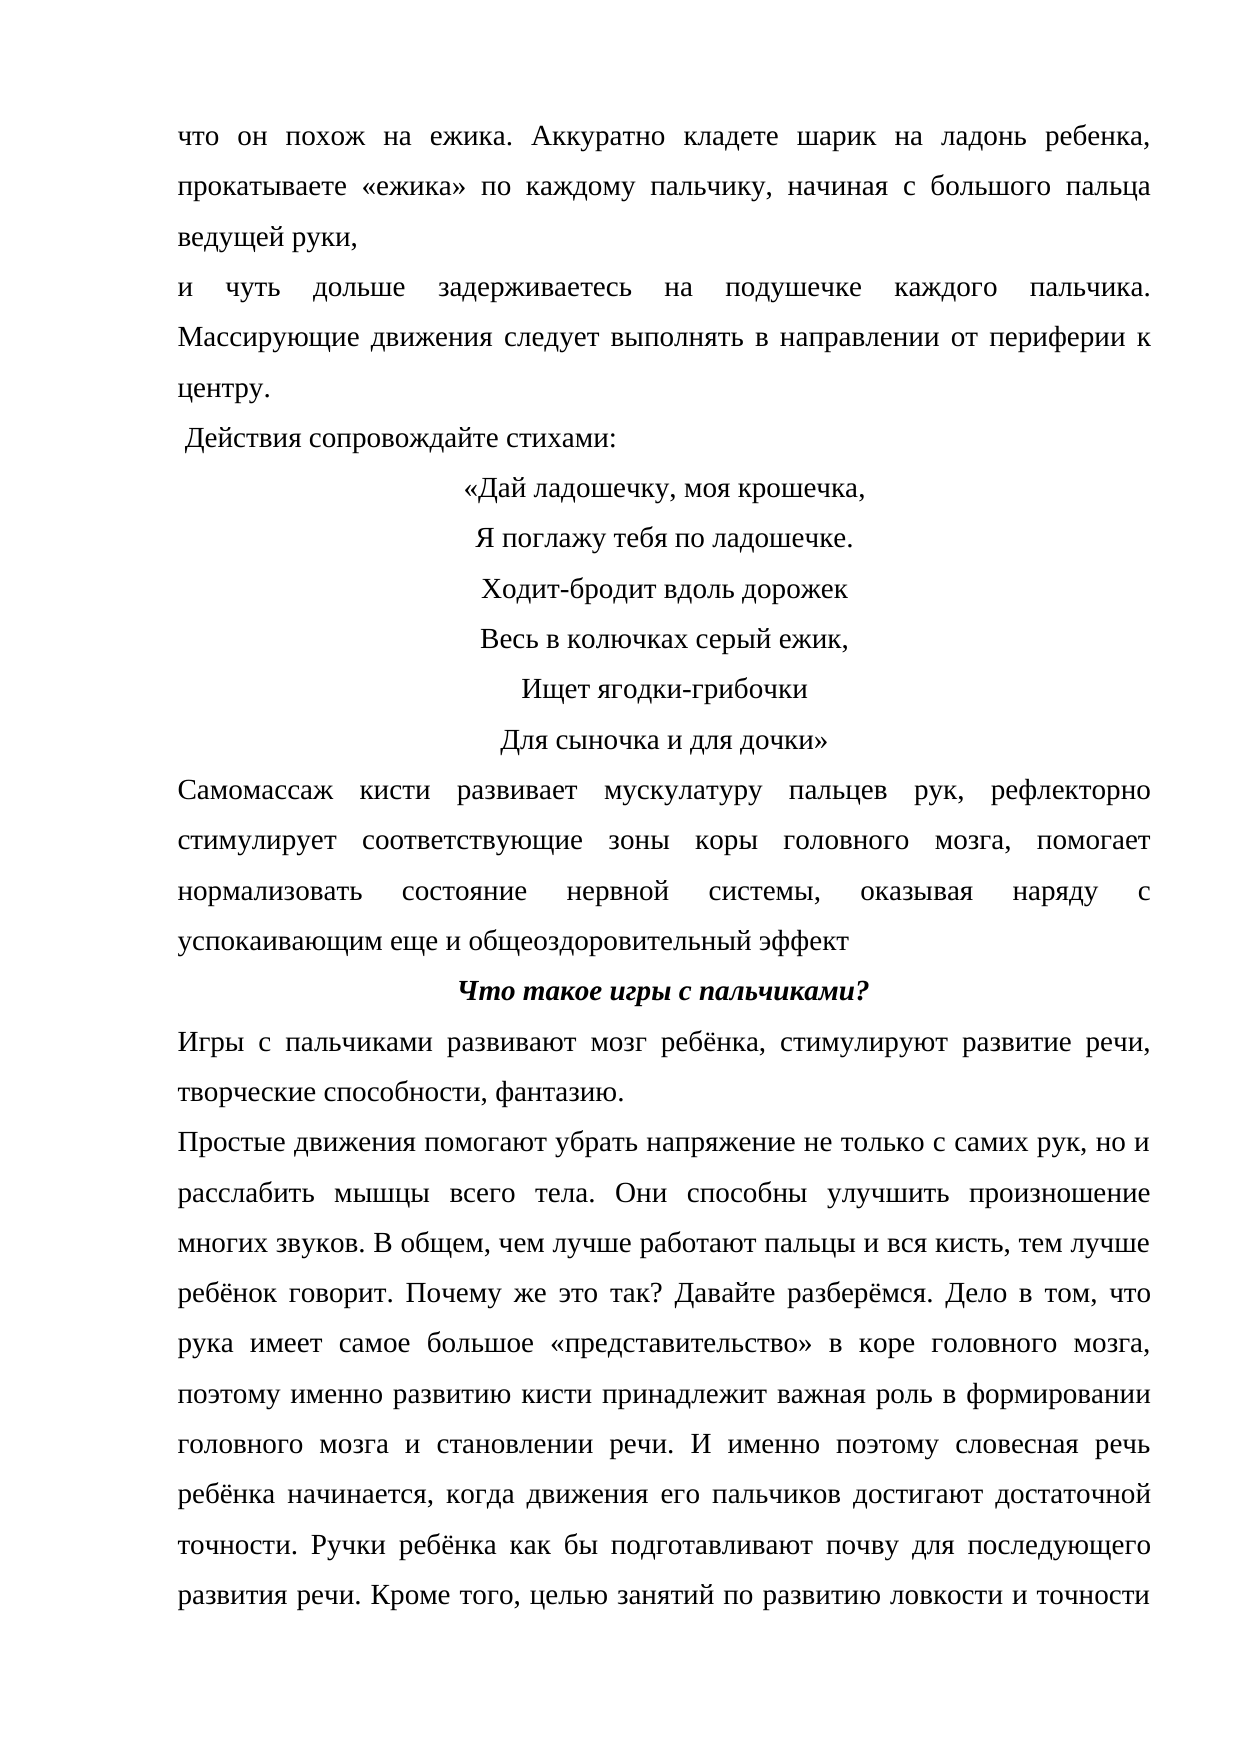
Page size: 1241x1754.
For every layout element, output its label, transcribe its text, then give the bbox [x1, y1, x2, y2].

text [177, 118, 1152, 252]
text Ходит-бродит вдоль дорожек [177, 571, 1152, 604]
text и чуть дольше задерживаетесь на подушечке каждого пальчика. Массирующие движения следует выполнять в направлении от периферии к центру. [177, 269, 1152, 403]
text Действия сопровождайте стихами: [177, 420, 1152, 453]
text Я поглажу тебя по ладошечке. [177, 521, 1152, 554]
text Весь в колючках серый ежик, [177, 621, 1152, 655]
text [177, 1124, 1152, 1611]
text Игры с пальчиками развивают мозг ребёнка, стимулируют развитие речи, творческие способности, фантазию. [177, 1024, 1152, 1108]
text Что такое игры с пальчиками? [177, 973, 1152, 1007]
text Самомассаж кисти развивает мускулатуру пальцев рук, рефлекторно стимулирует соответствующие зоны коры головного мозга, помогает нормализовать состояние нервной системы, оказывая наряду с успокаивающим еще и общеоздоровительный эффект [177, 772, 1152, 957]
text Для сыночка и для дочки» [177, 722, 1152, 755]
text Ищет ягодки-грибочки [177, 672, 1152, 705]
text «Дай ладошечку, моя крошечка, [177, 470, 1152, 504]
